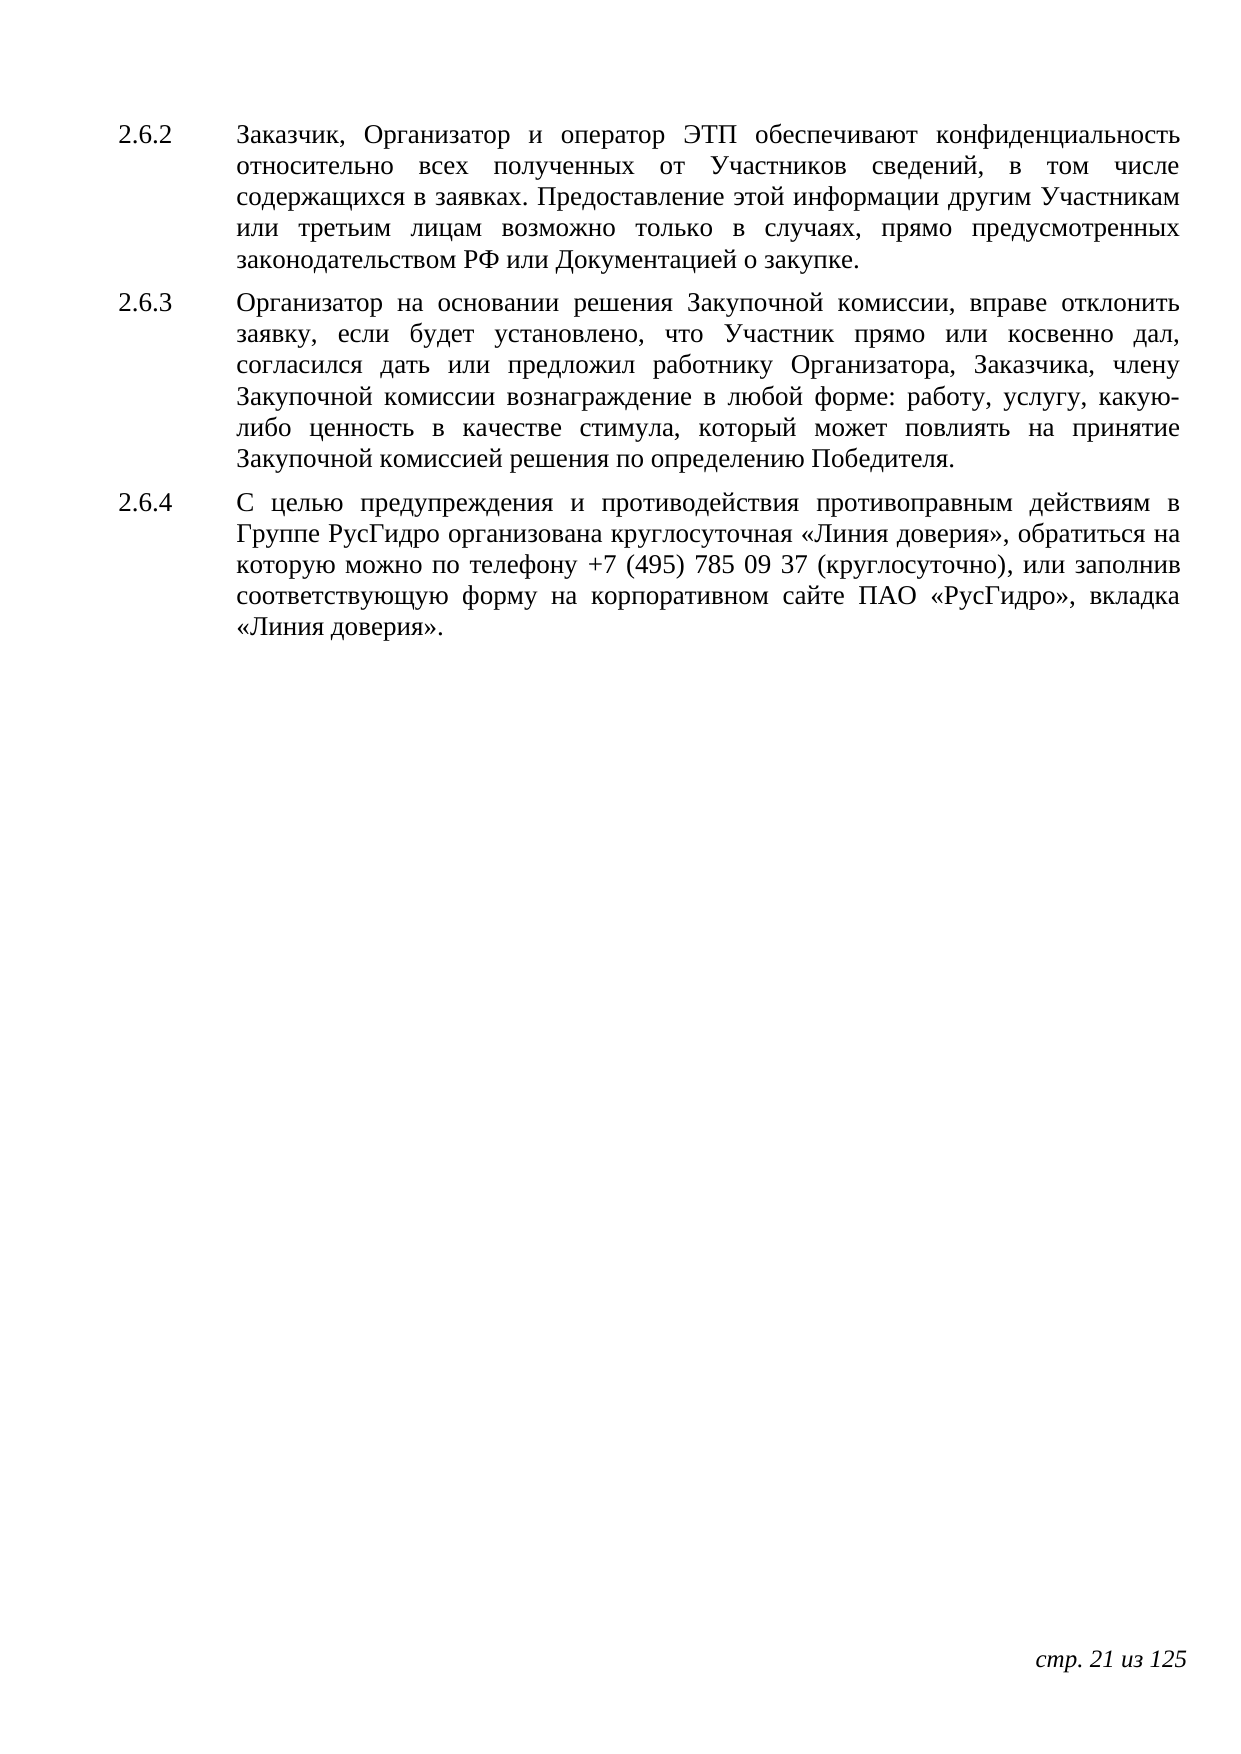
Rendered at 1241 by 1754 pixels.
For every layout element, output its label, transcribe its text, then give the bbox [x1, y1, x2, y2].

text Организатор на основании решения Закупочной комиссии, вправе отклонить заявку, если будет установлено, что Участник прямо или косвенно дал, согласился дать или предложил работнику Организатора, Заказчика, члену Закупочной комиссии вознаграждение в любой форме: работу, услугу, какую-либо ценность в качестве стимула, который может повлиять на принятие Закупочной комиссией решения по определению Победителя. [118, 286, 1181, 473]
text С целью предупреждения и противодействия противоправным действиям в Группе РусГидро организована круглосуточная «Линия доверия», обратиться на которую можно по телефону +7 (495) 785 09 37 (круглосуточно), или заполнив соответствующую форму на корпоративном сайте ПАО «РусГидро», вкладка «Линия доверия». [118, 486, 1181, 641]
text Заказчик, Организатор и оператор ЭТП обеспечивают конфиденциальность относительно всех полученных от Участников сведений, в том числе содержащихся в заявках. Предоставление этой информации другим Участникам или третьим лицам возможно только в случаях, прямо предусмотренных законодательством РФ или Документацией о закупке. [118, 118, 1181, 274]
